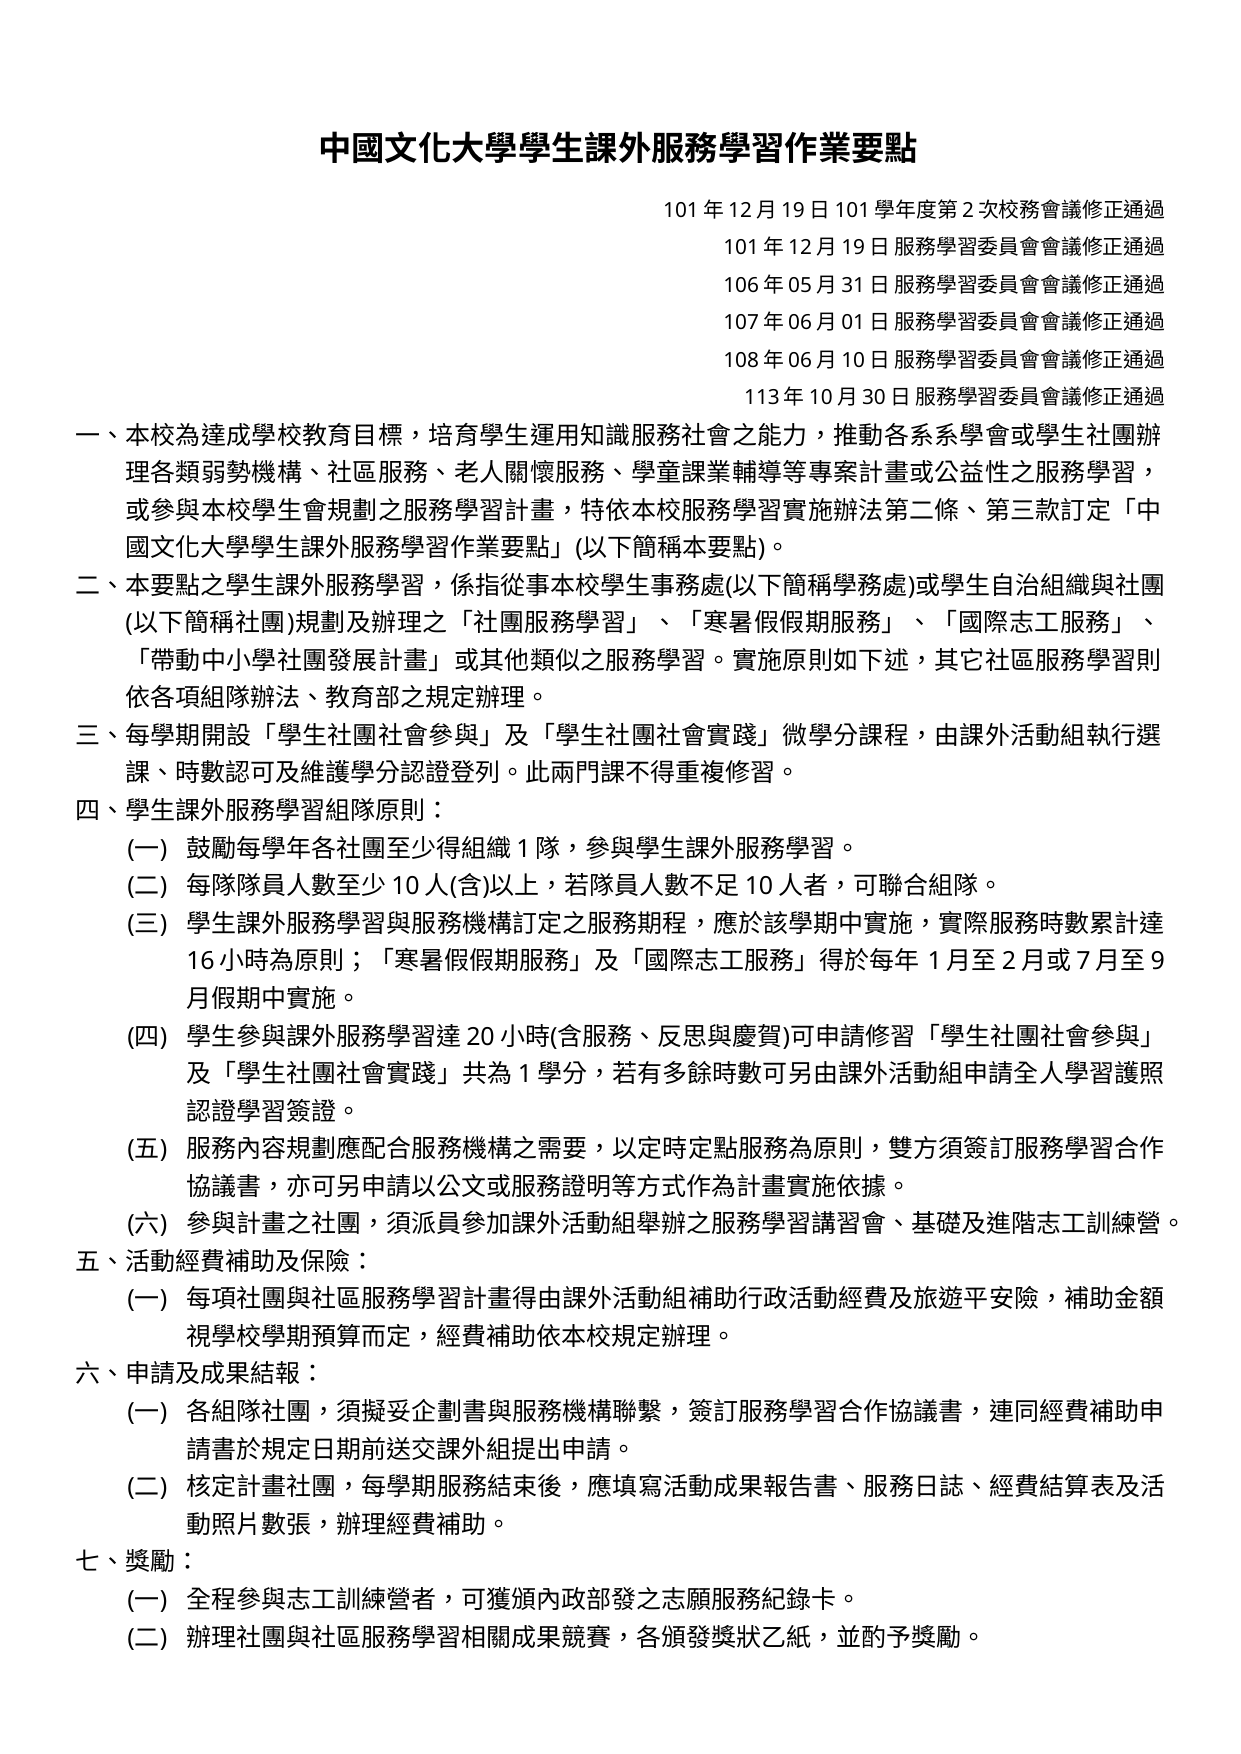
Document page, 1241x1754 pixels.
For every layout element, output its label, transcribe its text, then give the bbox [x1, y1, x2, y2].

list 每隊隊員人數至少10人(含)以上，若隊員人數不足10人者，可聯合組隊。 [127, 865, 1165, 903]
list 各組隊社團，須擬妥企劃書與服務機構聯繫，簽訂服務學習合作協議書，連同經費補助申請書於規定日期前送交課外組提出申請。 [127, 1391, 1165, 1466]
text 106年05月31日 服務學習委員會會議修正通過 [125, 264, 1165, 302]
list 參與計畫之社團，須派員參加課外活動組舉辦之服務學習講習會、基礎及進階志工訓練營。 [127, 1203, 1165, 1241]
text 113年10月30日 服務學習委員會議修正通過 [125, 377, 1165, 414]
list 學生課外服務學習組隊原則： [75, 790, 1165, 827]
list 學生參與課外服務學習達20小時(含服務、反思與慶賀)可申請修習「學生社團社會參與」及「學生社團社會實踐」共為1學分，若有多餘時數可另由課外活動組申請全人學習護照認證學習簽證。 [127, 1015, 1165, 1128]
title 中國文化大學學生課外服務學習作業要點 [75, 108, 1161, 183]
list 學生課外服務學習與服務機構訂定之服務期程，應於該學期中實施，實際服務時數累計達16小時為原則；「寒暑假假期服務」及「國際志工服務」得於每年1月至2月或7月至9月假期中實施。 [127, 903, 1165, 1015]
list 辦理社團與社區服務學習相關成果競賽，各頒發獎狀乙紙，並酌予獎勵。 [127, 1616, 1165, 1654]
list 每學期開設「學生社團社會參與」及「學生社團社會實踐」微學分課程，由課外活動組執行選課、時數認可及維護學分認證登列。此兩門課不得重複修習。 [75, 715, 1165, 790]
text 107年06月01日 服務學習委員會會議修正通過 [125, 302, 1165, 339]
list 本要點之學生課外服務學習，係指從事本校學生事務處(以下簡稱學務處)或學生自治組織與社團(以下簡稱社團)規劃及辦理之「社團服務學習」、「寒暑假假期服務」、「國際志工服務」、「帶動中小學社團發展計畫」或其他類似之服務學習。實施原則如下述，其它社區服務學習則依各項組隊辦法、教育部之規定辦理。 [75, 565, 1165, 715]
list 活動經費補助及保險： [75, 1241, 1165, 1278]
list 獎勵： [75, 1541, 1165, 1579]
list 鼓勵每學年各社團至少得組織1隊，參與學生課外服務學習。 [127, 827, 1165, 865]
list 服務內容規劃應配合服務機構之需要，以定時定點服務為原則，雙方須簽訂服務學習合作協議書，亦可另申請以公文或服務證明等方式作為計畫實施依據。 [127, 1128, 1165, 1203]
list 每項社團與社區服務學習計畫得由課外活動組補助行政活動經費及旅遊平安險，補助金額視學校學期預算而定，經費補助依本校規定辦理。 [127, 1278, 1165, 1353]
text 108年06月10日 服務學習委員會會議修正通過 [125, 339, 1165, 377]
text 101年12月19日 服務學習委員會會議修正通過 [125, 227, 1165, 264]
text 101年12月19日 101學年度第2次校務會議修正通過 [125, 189, 1165, 227]
list 申請及成果結報： [75, 1353, 1165, 1391]
list 本校為達成學校教育目標，培育學生運用知識服務社會之能力，推動各系系學會或學生社團辦理各類弱勢機構、社區服務、老人關懷服務、學童課業輔導等專案計畫或公益性之服務學習，或參與本校學生會規劃之服務學習計畫，特依本校服務學習實施辦法第二條、第三款訂定「中國文化大學學生課外服務學習作業要點」(以下簡稱本要點)。 [75, 414, 1165, 564]
list 全程參與志工訓練營者，可獲頒內政部發之志願服務紀錄卡。 [127, 1579, 1165, 1616]
list 核定計畫社團，每學期服務結束後，應填寫活動成果報告書、服務日誌、經費結算表及活動照片數張，辦理經費補助。 [127, 1466, 1165, 1541]
